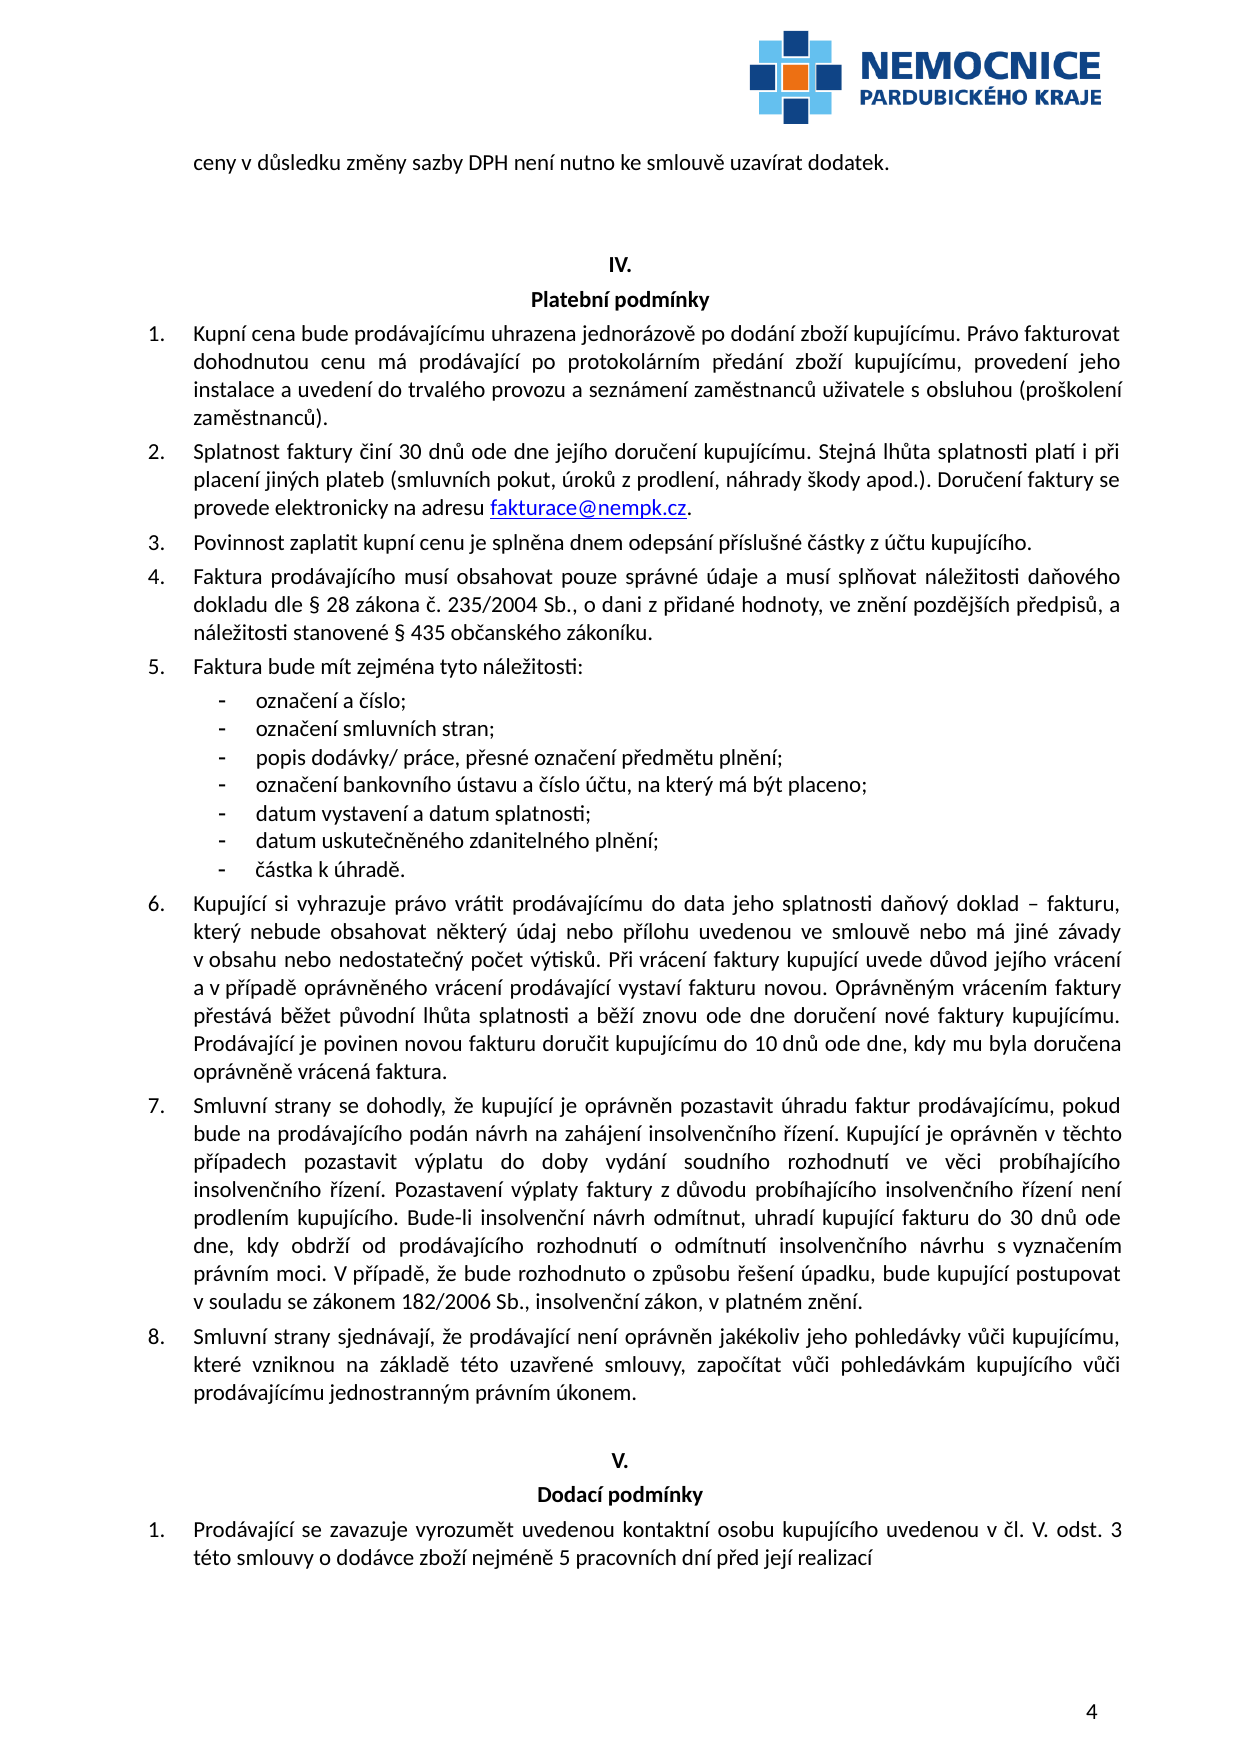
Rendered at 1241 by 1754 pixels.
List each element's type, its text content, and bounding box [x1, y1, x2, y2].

list Kupující si vyhrazuje právo vrátit prodávajícímu do data jeho splatnosti daňový doklad – fakturu, který nebude obsahovat některý údaj nebo přílohu uvedenou ve smlouvě nebo má jiné závady v obsahu nebo nedostatečný počet výtisků. Při vrácení faktury kupující uvede důvod jejího vrácení a v případě oprávněného vrácení prodávající vystaví fakturu novou. Oprávněným vrácením faktury přestává běžet původní lhůta splatnosti a běží znovu ode dne doručení nové faktury kupujícímu. Prodávající je povinen novou fakturu doručit kupujícímu do 10 dnů ode dne, kdy mu byla doručena oprávněně vrácená faktura. [148, 889, 1122, 1085]
list Faktura prodávajícího musí obsahovat pouze správné údaje a musí splňovat náležitosti daňového dokladu dle § 28 zákona č. 235/2004 Sb., o dani z přidané hodnoty, ve znění pozdějších předpisů, a náležitosti stanovené § 435 občanského zákoníku. [148, 562, 1122, 646]
list datum vystavení a datum splatnosti; [218, 799, 1122, 827]
list Kupní cena bude prodávajícímu uhrazena jednorázově po dodání zboží kupujícímu. Právo fakturovat dohodnutou cenu má prodávající po protokolárním předání zboží kupujícímu, provedení jeho instalace a uvedení do trvalého provozu a seznámení zaměstnanců uživatele s obsluhou (proškolení zaměstnanců). [148, 319, 1122, 431]
list Faktura bude mít zejména tyto náležitosti: [148, 652, 1122, 680]
list označení a číslo; [218, 687, 1122, 714]
list označení bankovního ústavu a číslo účtu, na který má být placeno; [218, 771, 1122, 799]
list Povinnost zaplatit kupní cenu je splněna dnem odepsání příslušné částky z účtu kupujícího. [148, 528, 1122, 556]
list Splatnost faktury činí 30 dnů ode dne jejího doručení kupujícímu. Stejná lhůta splatnosti platí i při placení jiných plateb (smluvních pokut, úroků z prodlení, náhrady škody apod.). Doručení faktury se provede elektronicky na adresu fakturace@nempk.cz. [148, 437, 1122, 521]
list Smluvní strany sjednávají, že prodávající není oprávněn jakékoliv jeho pohledávky vůči kupujícímu, které vzniknou na základě této uzavřené smlouvy, započítat vůči pohledávkám kupujícího vůči prodávajícímu jednostranným právním úkonem. [148, 1322, 1122, 1406]
list částka k úhradě. [218, 855, 1122, 883]
text Dodací podmínky [118, 1481, 1122, 1509]
list označení smluvních stran; [218, 714, 1122, 743]
text Platební podmínky [118, 285, 1122, 313]
picture [748, 29, 1101, 125]
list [148, 148, 1122, 176]
list popis dodávky/ práce, přesné označení předmětu plnění; [218, 743, 1122, 771]
list Prodávající se zavazuje vyrozumět uvedenou kontaktní osobu kupujícího uvedenou v čl. V. odst. 3 této smlouvy o dodávce zboží nejméně 5 pracovních dní před její realizací [148, 1515, 1122, 1571]
list Smluvní strany se dohodly, že kupující je oprávněn pozastavit úhradu faktur prodávajícímu, pokud bude na prodávajícího podán návrh na zahájení insolvenčního řízení. Kupující je oprávněn v těchto případech pozastavit výplatu do doby vydání soudního rozhodnutí ve věci probíhajícího insolvenčního řízení. Pozastavení výplaty faktury z důvodu probíhajícího insolvenčního řízení není prodlením kupujícího. Bude-li insolvenční návrh odmítnut, uhradí kupující fakturu do 30 dnů ode dne, kdy obdrží od prodávajícího rozhodnutí o odmítnutí insolvenčního návrhu s vyznačením právním moci. V případě, že bude rozhodnuto o způsobu řešení úpadku, bude kupující postupovat v souladu se zákonem 182/2006 Sb., insolvenční zákon, v platném znění. [148, 1091, 1122, 1316]
text v. [118, 1446, 1122, 1474]
list datum uskutečněného zdanitelného plnění; [218, 827, 1122, 855]
text IV. [118, 251, 1122, 278]
